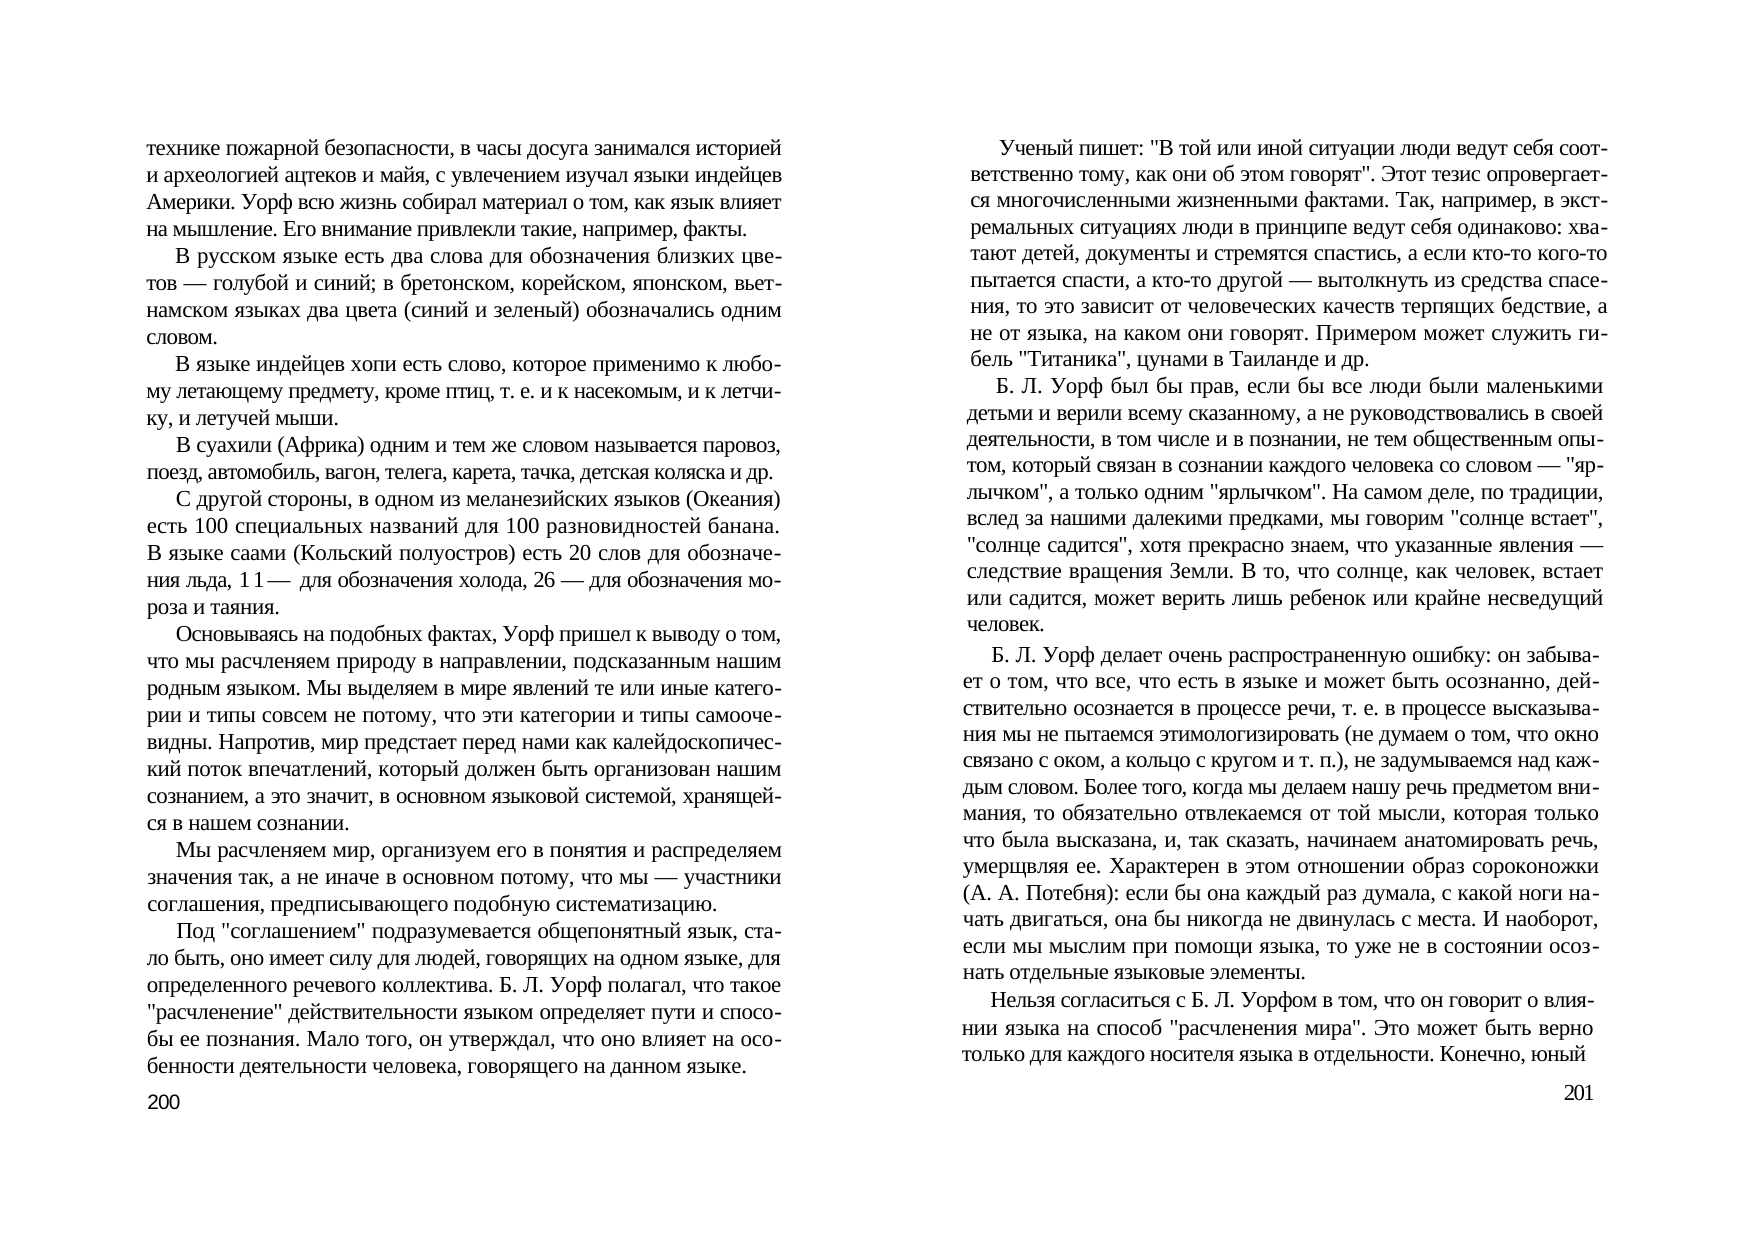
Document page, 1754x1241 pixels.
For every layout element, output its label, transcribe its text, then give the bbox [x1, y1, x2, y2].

text Б. Л. Уорф был бы прав, если бы все люди были маленькими детьми и верили всему сказанному, а не руководствовались в своей деятельности, в том числе и в познании, не тем общественным опытом, который связан в сознании каждого человека со словом — "ярлычком", а только одним "ярлычком". На самом деле, по традиции, вслед за нашими далекими предками, мы говорим "солнце встает", "солнце садится", хотя прекрасно знаем, что указанные явления — следствие вращения Земли. В то, что солнце, как человек, встает или садится, может верить лишь ребенок или крайне несведущий человек. [967, 372, 1604, 637]
text 201 [1563, 1079, 1608, 1106]
text Ученый пишет: "В той или иной ситуации люди ведут себя соответственно тому, как они об этом говорят". Этот тезис опровергается многочисленными жизненными фактами. Так, например, в экстремальных ситуациях люди в принципе ведут себя одинаково: хватают детей, документы и стремятся спастись, а если кто-то кого-то пытается спасти, а кто-то другой — вытолкнуть из средства спасения, то это зависит от человеческих качеств терпящих бедствие, а не от языка, на каком они говорят. Примером может служить гибель "Титаника", цунами в Таиланде и др. [970, 134, 1608, 372]
text Б. Л. Уорф делает очень распространенную ошибку: он забывает о том, что все, что есть в языке и может быть осознанно, действительно осознается в процессе речи, т. е. в процессе высказывания мы не пытаемся этимологизировать (не думаем о том, что окно связано с оком, а кольцо с кругом и т. п.), не задумываемся над каждым словом. Более того, когда мы делаем нашу речь предметом внимания, то обязательно отвлекаемся от той мысли, которая только что была высказана, и, так сказать, начинаем анатомировать речь, умерщвляя ее. Характерен в этом отношении образ сороконожки (А. А. Потебня): если бы она каждый раз думала, с какой ноги начать двигаться, она бы никогда не двинулась с места. И наоборот, если мы мыслим при помощи языка, то уже не в состоянии осознать отдельные языковые элементы. [963, 641, 1599, 985]
text Основываясь на подобных фактах, Уорф пришел к выводу о том, что мы расчленяем природу в направлении, подсказанным нашим родным языком. Мы выделяем в мире явлений те или иные категории и типы совсем не потому, что эти категории и типы самоочевидны. Напротив, мир предстает перед нами как калейдоскопический поток впечатлений, который должен быть организован нашим сознанием, а это значит, в основном языковой системой, хранящейся в нашем сознании. [147, 620, 782, 836]
text 200 [147, 1089, 782, 1113]
text В суахили (Африка) одним и тем же словом называется паровоз, поезд, автомобиль, вагон, телега, карета, тачка, детская коляска и др. [147, 431, 781, 485]
text Нельзя согласиться с Б. Л. Уорфом в том, что он говорит о влиянии языка на способ "расчленения мира". Это может быть верно только для каждого носителя языка в отдельности. Конечно, юный [962, 986, 1594, 1067]
text Под "соглашением" подразумевается общепонятный язык, стало быть, оно имеет силу для людей, говорящих на одном языке, для определенного речевого коллектива. Б. Л. Уорф полагал, что такое "расчленение" действительности языком определяет пути и способы ее познания. Мало того, он утверждал, что оно влияет на особенности деятельности человека, говорящего на данном языке. [147, 917, 782, 1079]
text В языке индейцев хопи есть слово, которое применимо к любому летающему предмету, кроме птиц, т. е. и к насекомым, и к летчику, и летучей мыши. [146, 350, 781, 431]
text технике пожарной безопасности, в часы досуга занимался историей и археологией ацтеков и майя, с увлечением изучал языки индейцев Америки. Уорф всю жизнь собирал материал о том, как язык влияет на мышление. Его внимание привлекли такие, например, факты. [146, 134, 782, 242]
text Мы расчленяем мир, организуем его в понятия и распределяем значения так, а не иначе в основном потому, что мы — участники соглашения, предписывающего подобную систематизацию. [147, 836, 782, 917]
text В русском языке есть два слова для обозначения близких цветов — голубой и синий; в бретонском, корейском, японском, вьетнамском языках два цвета (синий и зеленый) обозначались одним словом. [146, 242, 782, 349]
text С другой стороны, в одном из меланезийских языков (Океания) есть 100 специальных названий для 100 разновидностей банана. В языке саами (Кольский полуостров) есть 20 слов для обозначения льда, 11— для обозначения холода, 26 — для обозначения мороза и таяния. [147, 485, 781, 620]
